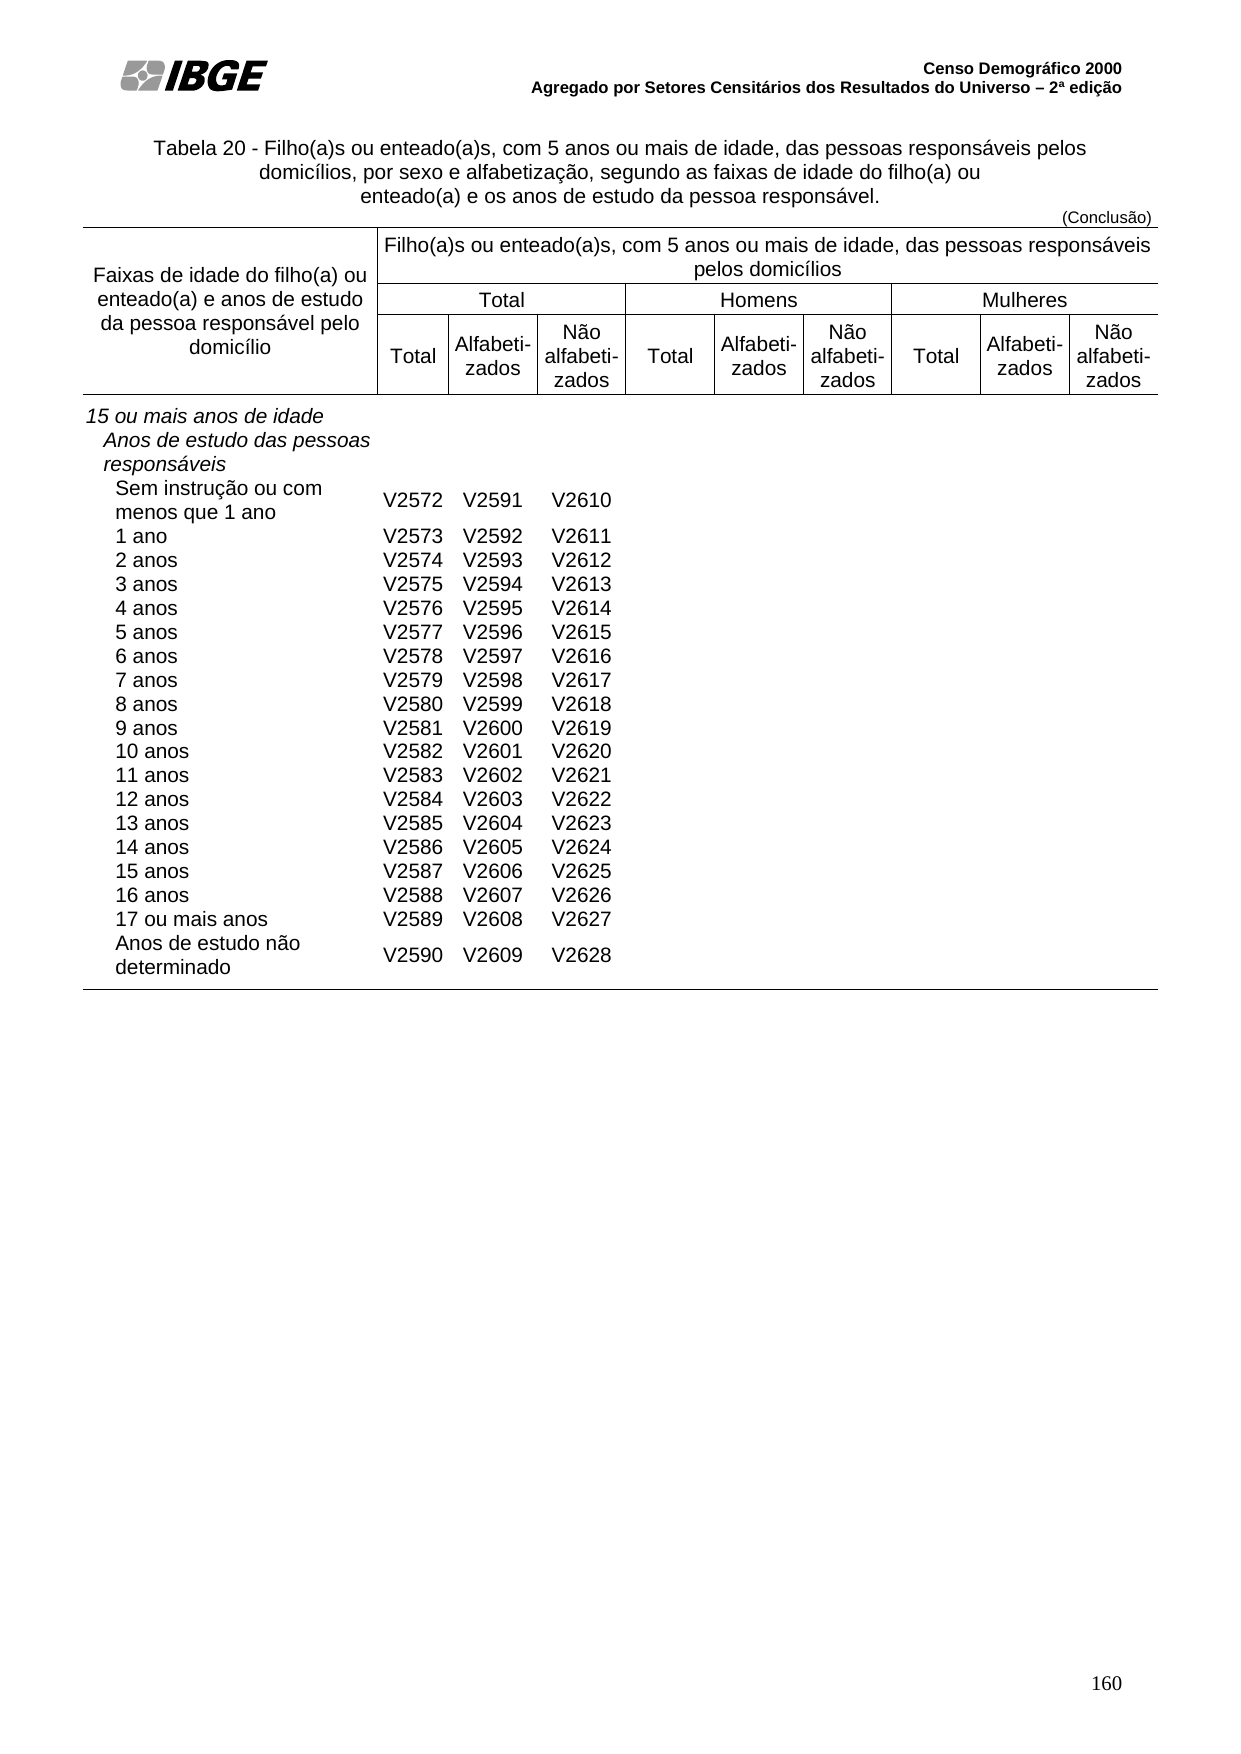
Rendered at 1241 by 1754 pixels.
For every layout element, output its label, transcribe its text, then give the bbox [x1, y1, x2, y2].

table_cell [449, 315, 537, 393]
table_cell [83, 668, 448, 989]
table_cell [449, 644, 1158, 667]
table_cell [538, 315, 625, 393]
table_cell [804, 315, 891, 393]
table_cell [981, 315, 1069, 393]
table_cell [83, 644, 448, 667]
text Tabela 20 - Filho(a)s ou enteado(a)s, com 5 anos ou mais de idade, das pessoas responsáveis pelos domicílios, por sexo e alfabetização, segundo as faixas de idade do filho(a) ou enteado(a) e os anos de estudo da pessoa responsável. [118, 136, 1122, 208]
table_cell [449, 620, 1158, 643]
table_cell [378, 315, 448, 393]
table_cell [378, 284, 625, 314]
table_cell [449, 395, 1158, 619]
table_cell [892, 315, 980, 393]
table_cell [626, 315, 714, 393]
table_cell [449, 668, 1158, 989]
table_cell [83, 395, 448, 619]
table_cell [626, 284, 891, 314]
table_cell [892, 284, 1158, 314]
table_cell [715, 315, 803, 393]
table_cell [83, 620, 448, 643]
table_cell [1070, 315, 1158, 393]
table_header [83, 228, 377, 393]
text (Conclusão) [118, 208, 1152, 227]
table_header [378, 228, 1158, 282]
